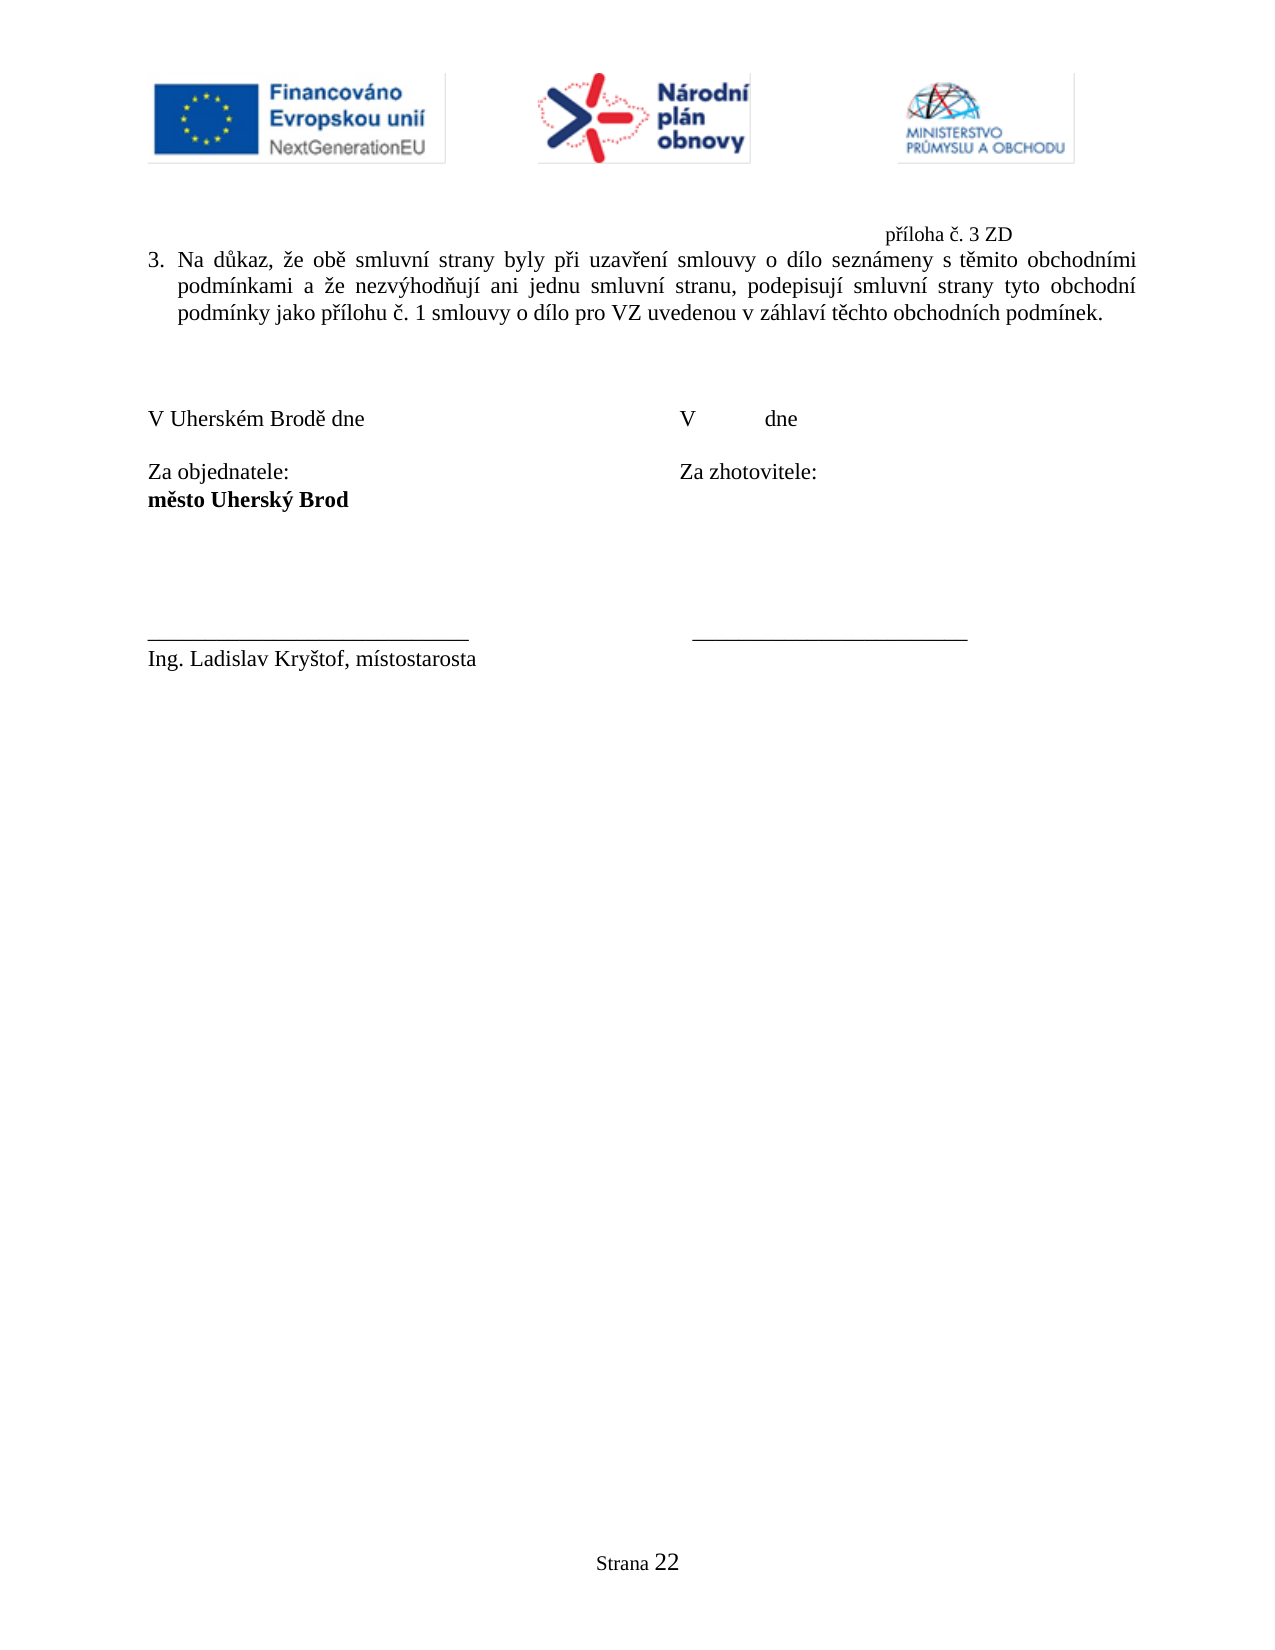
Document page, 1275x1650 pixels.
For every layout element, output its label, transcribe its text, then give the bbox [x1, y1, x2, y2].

picture [147, 73, 447, 165]
list Na důkaz, že obě smluvní strany byly při uzavření smlouvy o dílo seznámeny s těmito obchodními podmínkami a že nezvýhodňují ani jednu smluvní stranu, podepisují smluvní strany tyto obchodní podmínky jako přílohu č. 1 smlouvy o dílo pro VZ uvedenou v záhlaví těchto obchodních podmínek. [148, 246, 1137, 325]
picture [537, 73, 752, 165]
picture [897, 73, 1076, 165]
text ____________________________ ________________________ [148, 618, 1137, 644]
text Ing. Ladislav Kryštof, místostarosta [148, 644, 1137, 672]
text V Uherském Brodě dne V dne [148, 404, 1137, 432]
text město Uherský Brod [148, 484, 1137, 512]
text Za objednatele: Za zhotovitele: [148, 458, 1137, 484]
